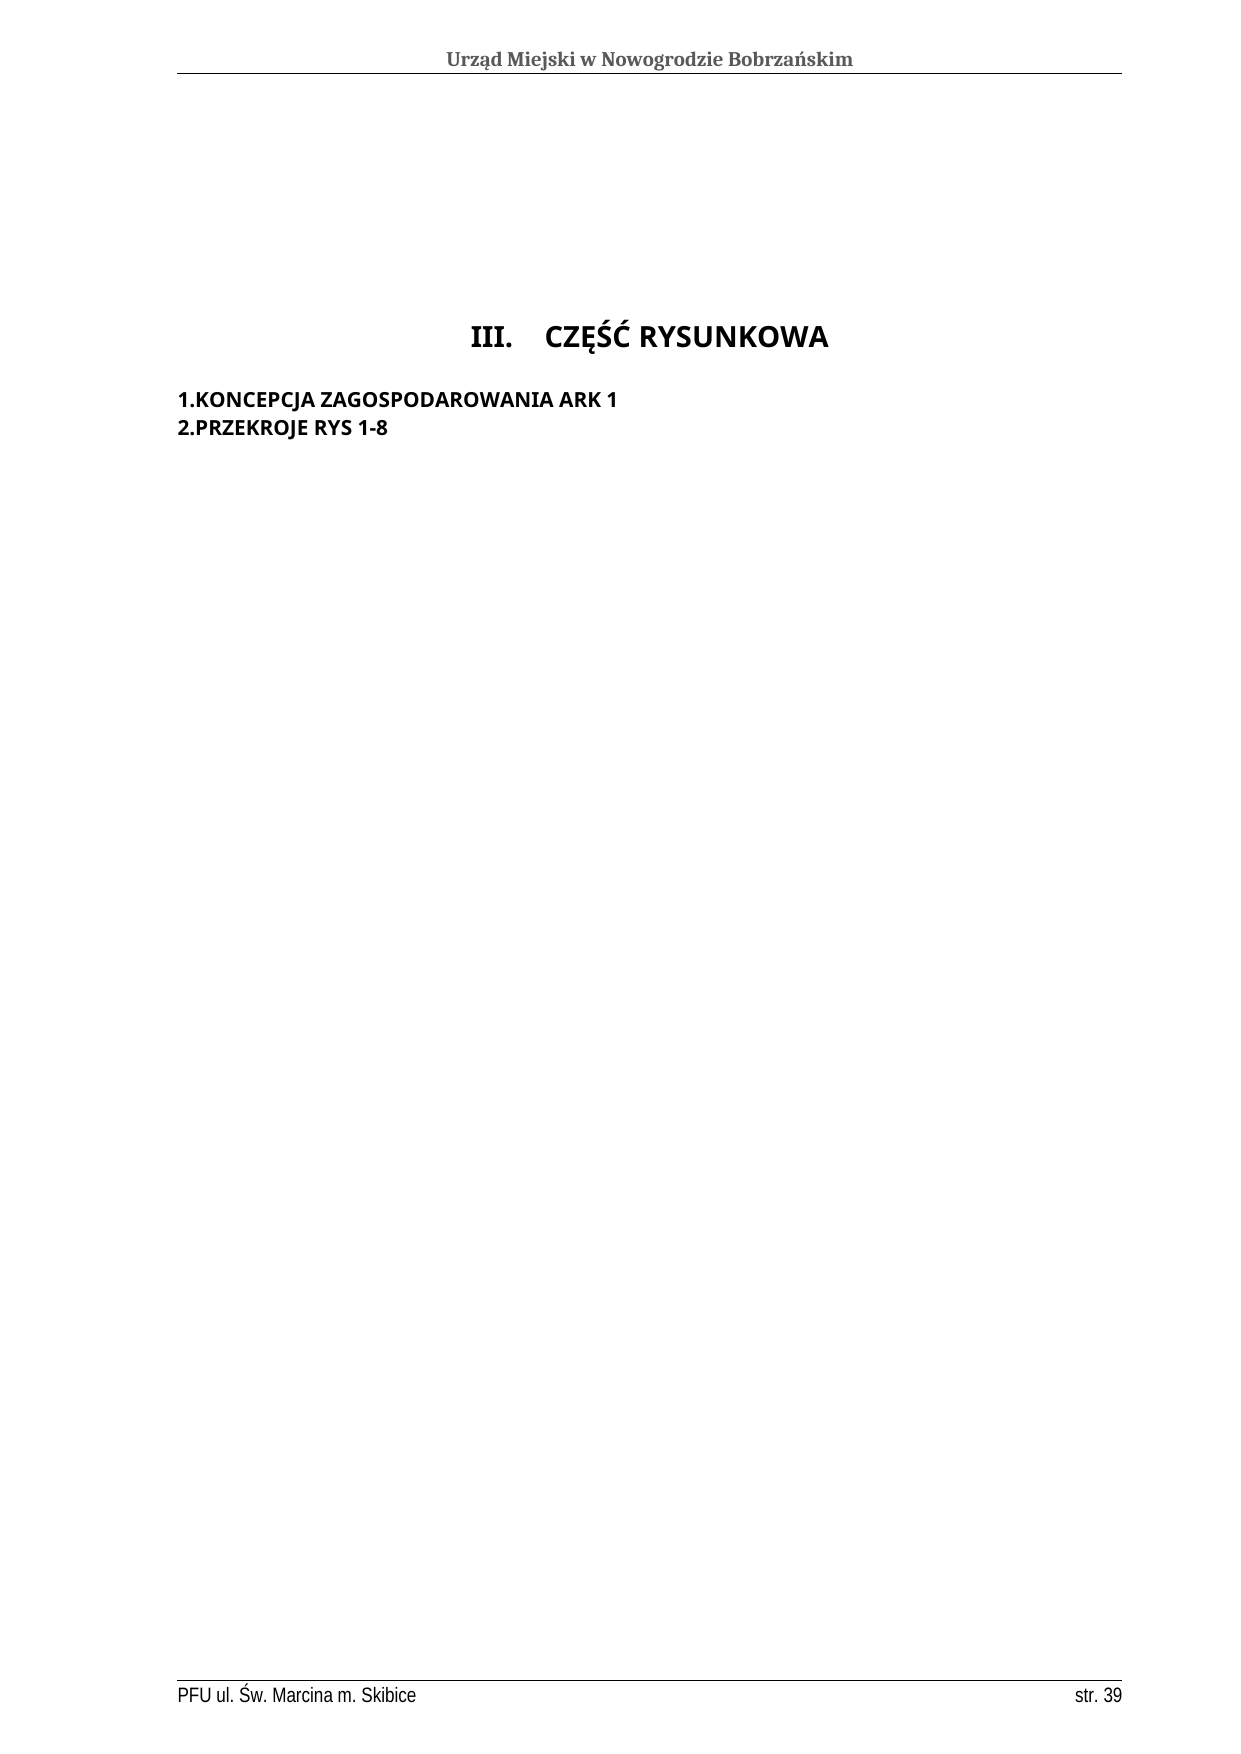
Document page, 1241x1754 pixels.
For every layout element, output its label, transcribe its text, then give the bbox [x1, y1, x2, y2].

text 2.PRZEKROJE RYS 1-8 [177, 413, 1122, 442]
text III. CZĘŚĆ RYSUNKOWA [177, 317, 1122, 356]
text 1.KONCEPCJA ZAGOSPODAROWANIA ARK 1 [177, 385, 1122, 413]
